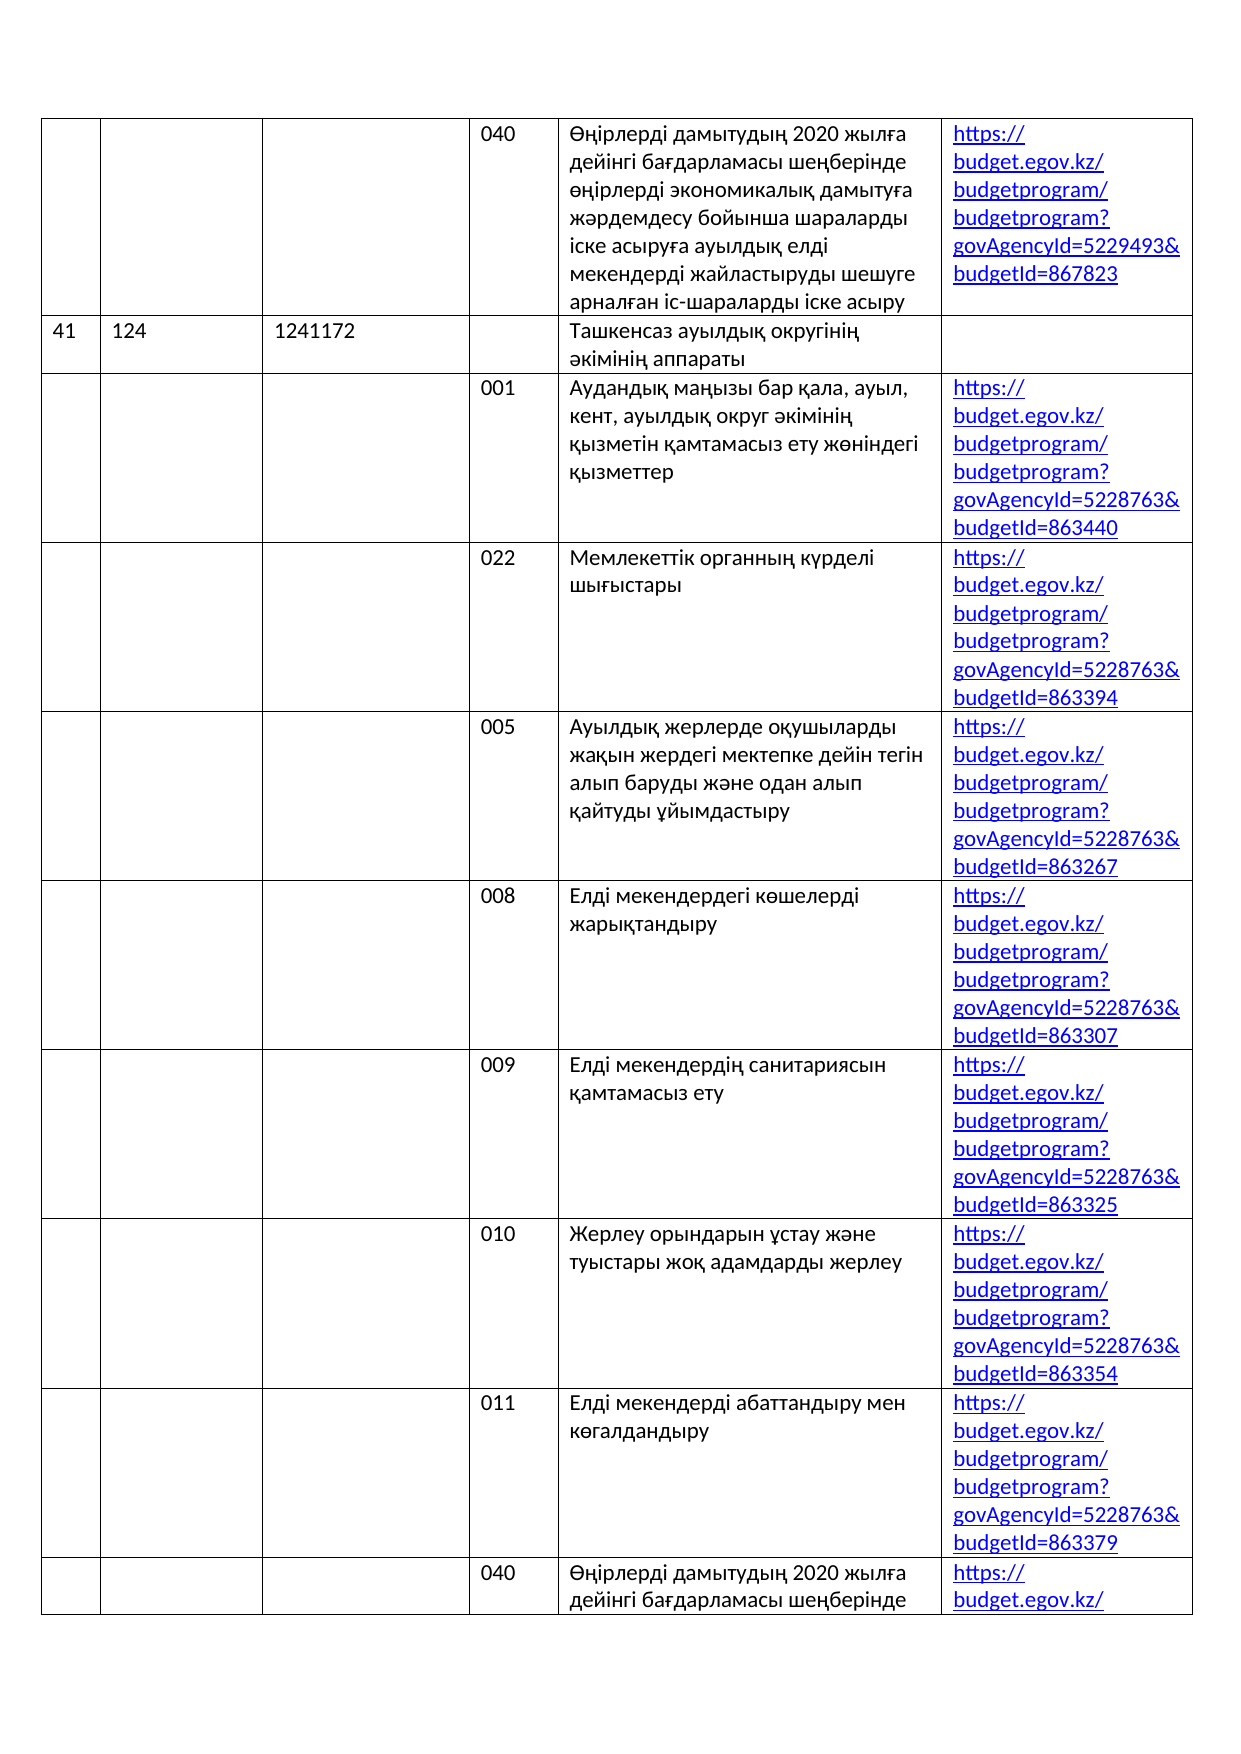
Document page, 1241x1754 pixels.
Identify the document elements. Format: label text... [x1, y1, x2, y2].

table_cell [42, 119, 100, 315]
table_cell [42, 374, 100, 542]
table_cell 040 [470, 119, 558, 315]
table_cell [263, 1558, 469, 1614]
table_cell [101, 1558, 262, 1614]
table_cell [42, 712, 100, 880]
table_cell Елді мекендердегі көшелерді жарықтандыру [559, 881, 941, 1049]
table_cell [42, 543, 100, 711]
table_cell 124 [101, 316, 262, 372]
table_cell 010 [470, 1219, 558, 1387]
table_cell 022 [470, 543, 558, 711]
table_cell https://budget.egov.kz/budgetprogram/budgetprogram?govAgencyId=5228763&budgetId=863440 [942, 374, 1192, 542]
table_cell 008 [470, 881, 558, 1049]
table_cell [263, 1050, 469, 1218]
table_cell [101, 712, 262, 880]
table_cell 040 [470, 1558, 558, 1614]
table_cell Жерлеу орындарын ұстау және туыстары жоқ адамдарды жерлеу [559, 1219, 941, 1387]
table_cell Мемлекеттік органның күрделі шығыстары [559, 543, 941, 711]
table_cell [42, 1389, 100, 1557]
table_cell [263, 543, 469, 711]
table_cell 41 [42, 316, 100, 372]
table_cell [263, 374, 469, 542]
table_cell [263, 881, 469, 1049]
table_cell [101, 1219, 262, 1387]
table_cell Аудандық маңызы бар қала, ауыл, кент, ауылдық округ әкімінің қызметін қамтамасыз ету жөніндегі қызметтер [559, 374, 941, 542]
table_cell https://budget.egov.kz/budgetprogram/budgetprogram?govAgencyId=5228763&budgetId=863379 [942, 1389, 1192, 1557]
table_cell https://budget.egov.kz/budgetprogram/budgetprogram?govAgencyId=5228763&budgetId=863394 [942, 543, 1192, 711]
table_cell 009 [470, 1050, 558, 1218]
table_cell [101, 1050, 262, 1218]
table_cell [942, 316, 1192, 372]
table_cell [101, 881, 262, 1049]
table_cell 1241172 [263, 316, 469, 372]
table_cell [42, 1219, 100, 1387]
table_cell [42, 881, 100, 1049]
table_cell [101, 543, 262, 711]
table_cell [101, 119, 262, 315]
table_cell https://budget.egov.kz/budgetprogram/budgetprogram?govAgencyId=5228763&budgetId=863325 [942, 1050, 1192, 1218]
table_cell Елді мекендердің санитариясын қамтамасыз ету [559, 1050, 941, 1218]
table_cell [263, 1219, 469, 1387]
table_cell [263, 119, 469, 315]
table_cell [263, 1389, 469, 1557]
table_cell 011 [470, 1389, 558, 1557]
table_cell [470, 316, 558, 372]
table_cell Елді мекендерді абаттандыру мен көгалдандыру [559, 1389, 941, 1557]
table_cell [42, 1558, 100, 1614]
table_cell [42, 1050, 100, 1218]
table_cell 001 [470, 374, 558, 542]
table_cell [559, 1558, 941, 1614]
table_cell Ташкенсаз ауылдық округінің әкімінің аппараты [559, 316, 941, 372]
table_cell [101, 1389, 262, 1557]
table_cell 005 [470, 712, 558, 880]
table_cell [101, 374, 262, 542]
table_cell Ауылдық жерлерде оқушыларды жақын жердегі мектепке дейін тегін алып баруды және одан алып қайтуды ұйымдастыру [559, 712, 941, 880]
table_cell https://budget.egov.kz/budgetprogram/budgetprogram?govAgencyId=5229493&budgetId=867823 [942, 119, 1192, 315]
table_cell https://budget.egov.kz/budgetprogram/budgetprogram?govAgencyId=5228763&budgetId=863307 [942, 881, 1192, 1049]
table_cell https://budget.egov.kz/budgetprogram/budgetprogram?govAgencyId=5228763&budgetId=863267 [942, 712, 1192, 880]
table_cell [263, 712, 469, 880]
table_cell https://budget.egov.kz/budgetprogram/budgetprogram?govAgencyId=5228763&budgetId=863354 [942, 1219, 1192, 1387]
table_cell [942, 1558, 1192, 1614]
